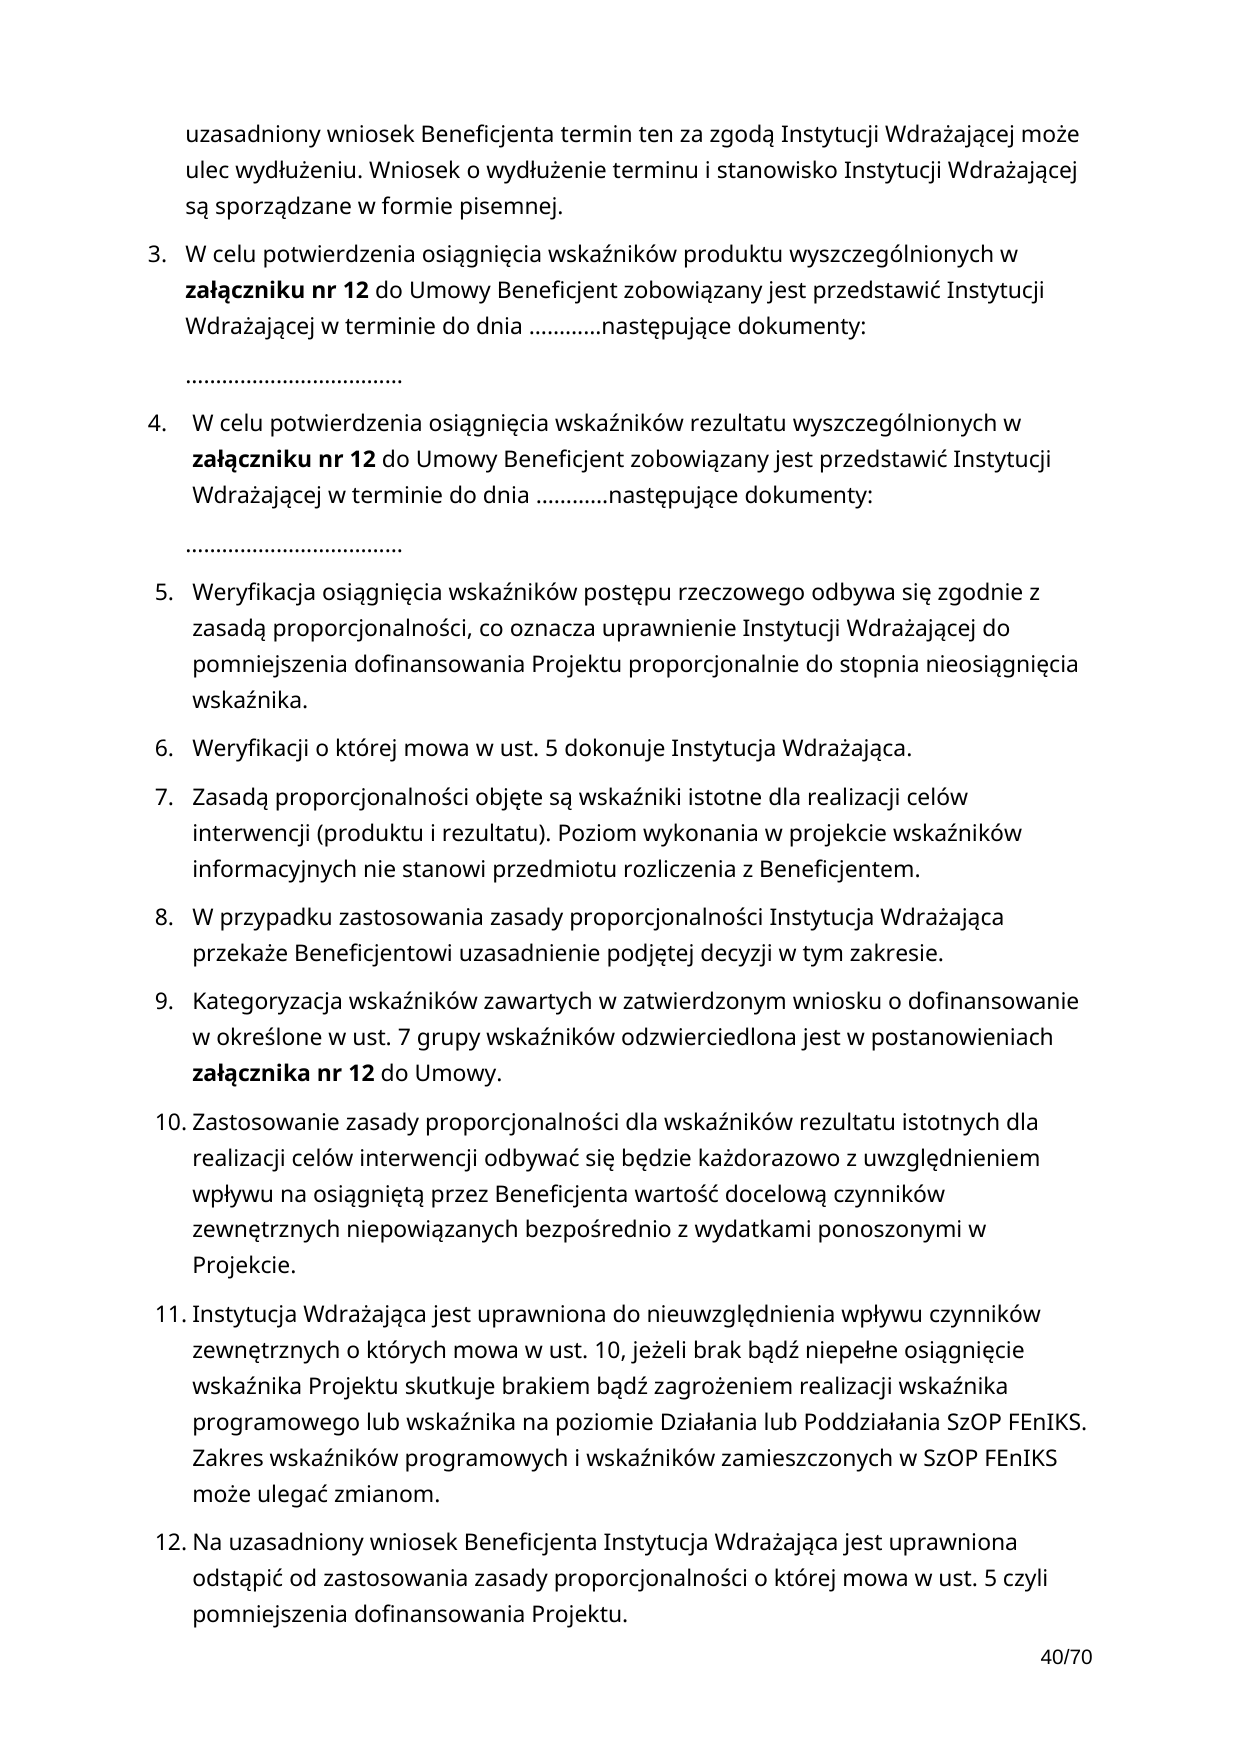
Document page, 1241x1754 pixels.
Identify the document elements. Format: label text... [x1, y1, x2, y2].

list Weryfikacja osiągnięcia wskaźników postępu rzeczowego odbywa się zgodnie z zasadą proporcjonalności, co oznacza uprawnienie Instytucji Wdrażającej do pomniejszenia dofinansowania Projektu proporcjonalnie do stopnia nieosiągnięcia wskaźnika. [154, 576, 1092, 715]
list W przypadku zastosowania zasady proporcjonalności Instytucja Wdrażająca przekaże Beneficjentowi uzasadnienie podjętej decyzji w tym zakresie. [154, 901, 1092, 968]
list Kategoryzacja wskaźników zawartych w zatwierdzonym wniosku o dofinansowanie w określone w ust. 7 grupy wskaźników odzwierciedlona jest w postanowieniach załącznika nr 12 do Umowy. [154, 985, 1092, 1088]
list W celu potwierdzenia osiągnięcia wskaźników produktu wyszczególnionych w załączniku nr 12 do Umowy Beneficjent zobowiązany jest przedstawić Instytucji Wdrażającej w terminie do dnia …………następujące dokumenty: [148, 238, 1092, 342]
list W celu potwierdzenia osiągnięcia wskaźników rezultatu wyszczególnionych w załączniku nr 12 do Umowy Beneficjent zobowiązany jest przedstawić Instytucji Wdrażającej w terminie do dnia …………następujące dokumenty: [148, 407, 1092, 510]
list Zasadą proporcjonalności objęte są wskaźniki istotne dla realizacji celów interwencji (produktu i rezultatu). Poziom wykonania w projekcie wskaźników informacyjnych nie stanowi przedmiotu rozliczenia z Beneficjentem. [154, 781, 1092, 884]
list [148, 118, 1092, 221]
list Instytucja Wdrażająca jest uprawniona do nieuwzględnienia wpływu czynników zewnętrznych o których mowa w ust. 10, jeżeli brak bądź niepełne osiągnięcie wskaźnika Projektu skutkuje brakiem bądź zagrożeniem realizacji wskaźnika programowego lub wskaźnika na poziomie Działania lub Poddziałania SzOP FEnIKS. Zakres wskaźników programowych i wskaźników zamieszczonych w SzOP FEnIKS może ulegać zmianom. [154, 1298, 1092, 1509]
list Zastosowanie zasady proporcjonalności dla wskaźników rezultatu istotnych dla realizacji celów interwencji odbywać się będzie każdorazowo z uwzględnieniem wpływu na osiągniętą przez Beneficjenta wartość docelową czynników zewnętrznych niepowiązanych bezpośrednio z wydatkami ponoszonymi w Projekcie. [154, 1106, 1092, 1281]
list Weryfikacji o której mowa w ust. 5 dokonuje Instytucja Wdrażająca. [154, 732, 1092, 763]
text ……………………………… [148, 527, 1092, 559]
list Na uzasadniony wniosek Beneficjenta Instytucja Wdrażająca jest uprawniona odstąpić od zastosowania zasady proporcjonalności o której mowa w ust. 5 czyli pomniejszenia dofinansowania Projektu. [154, 1526, 1092, 1629]
text ……………………………… [148, 359, 1092, 390]
